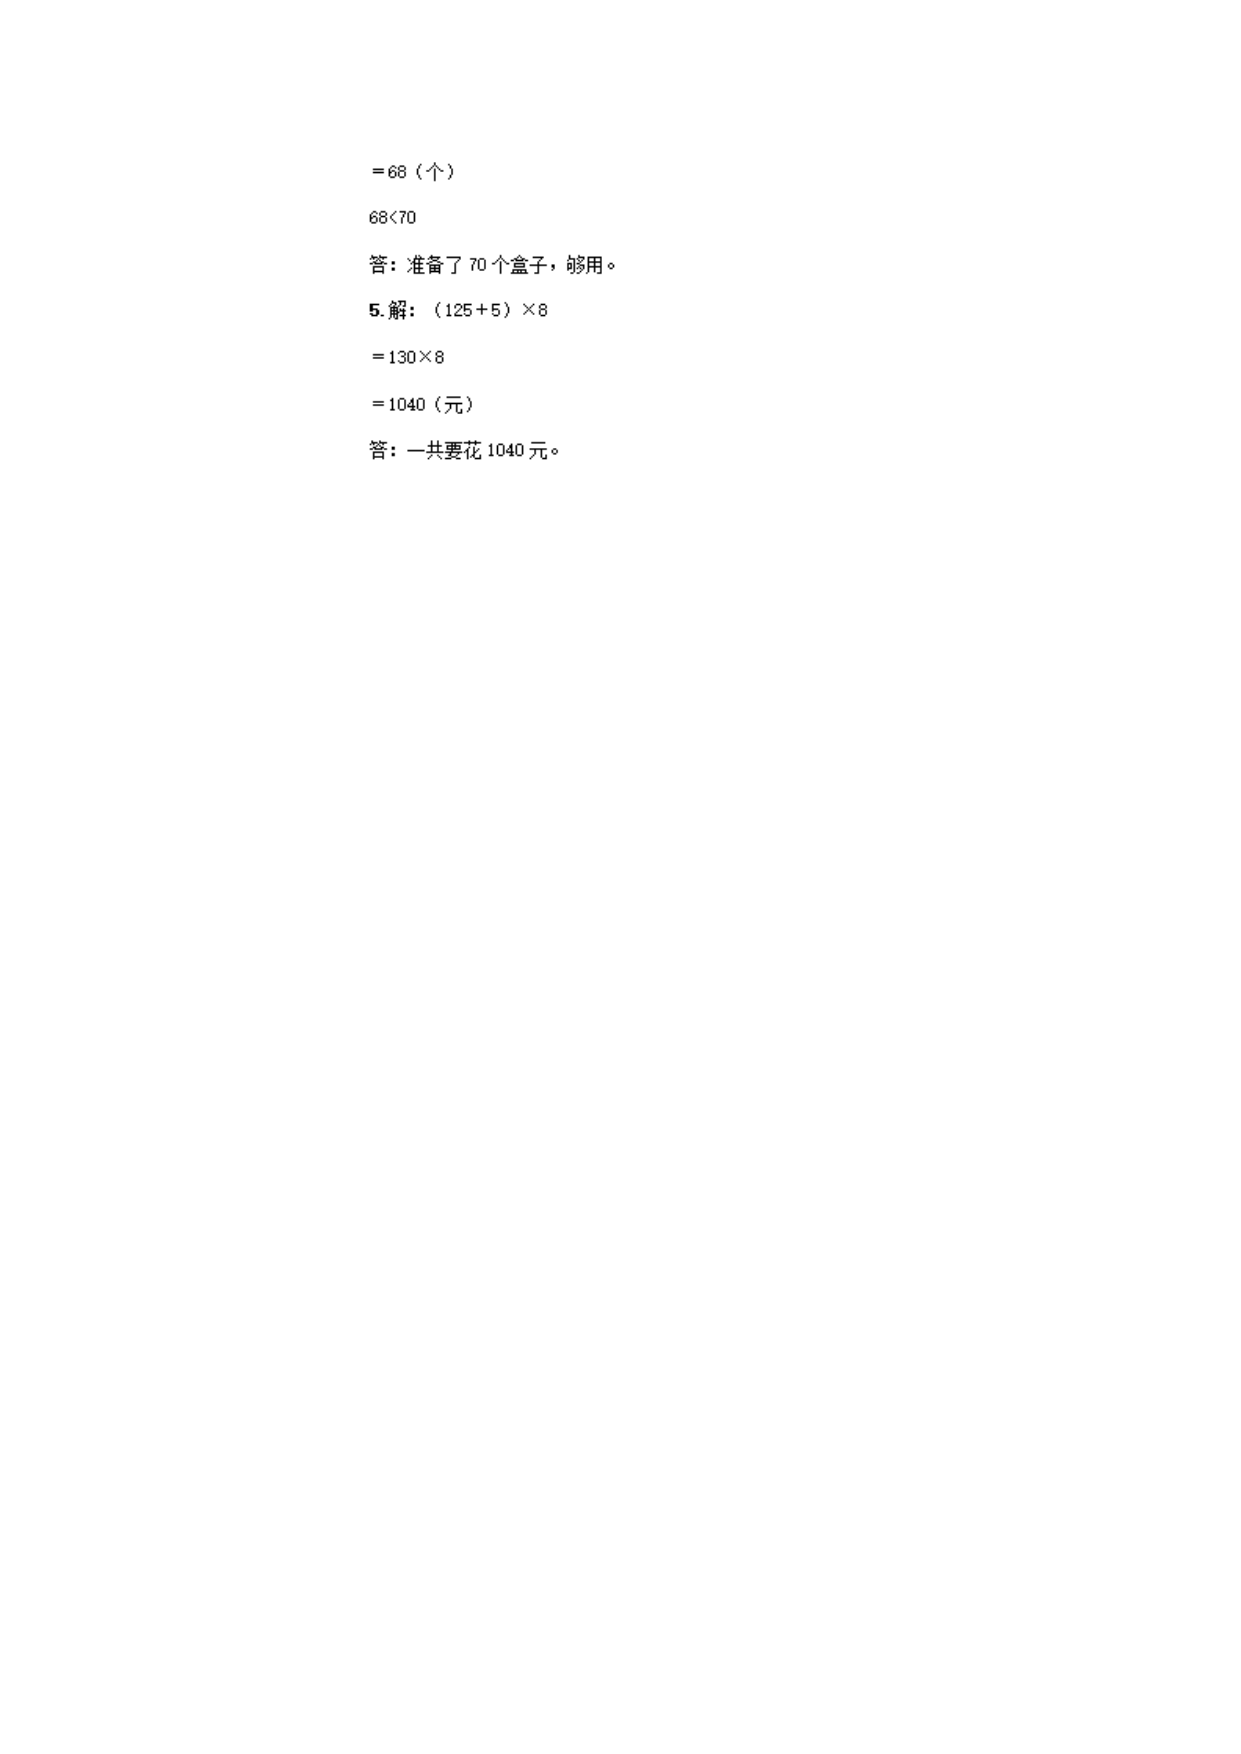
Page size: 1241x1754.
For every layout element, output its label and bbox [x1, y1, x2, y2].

picture [346, 162, 895, 491]
